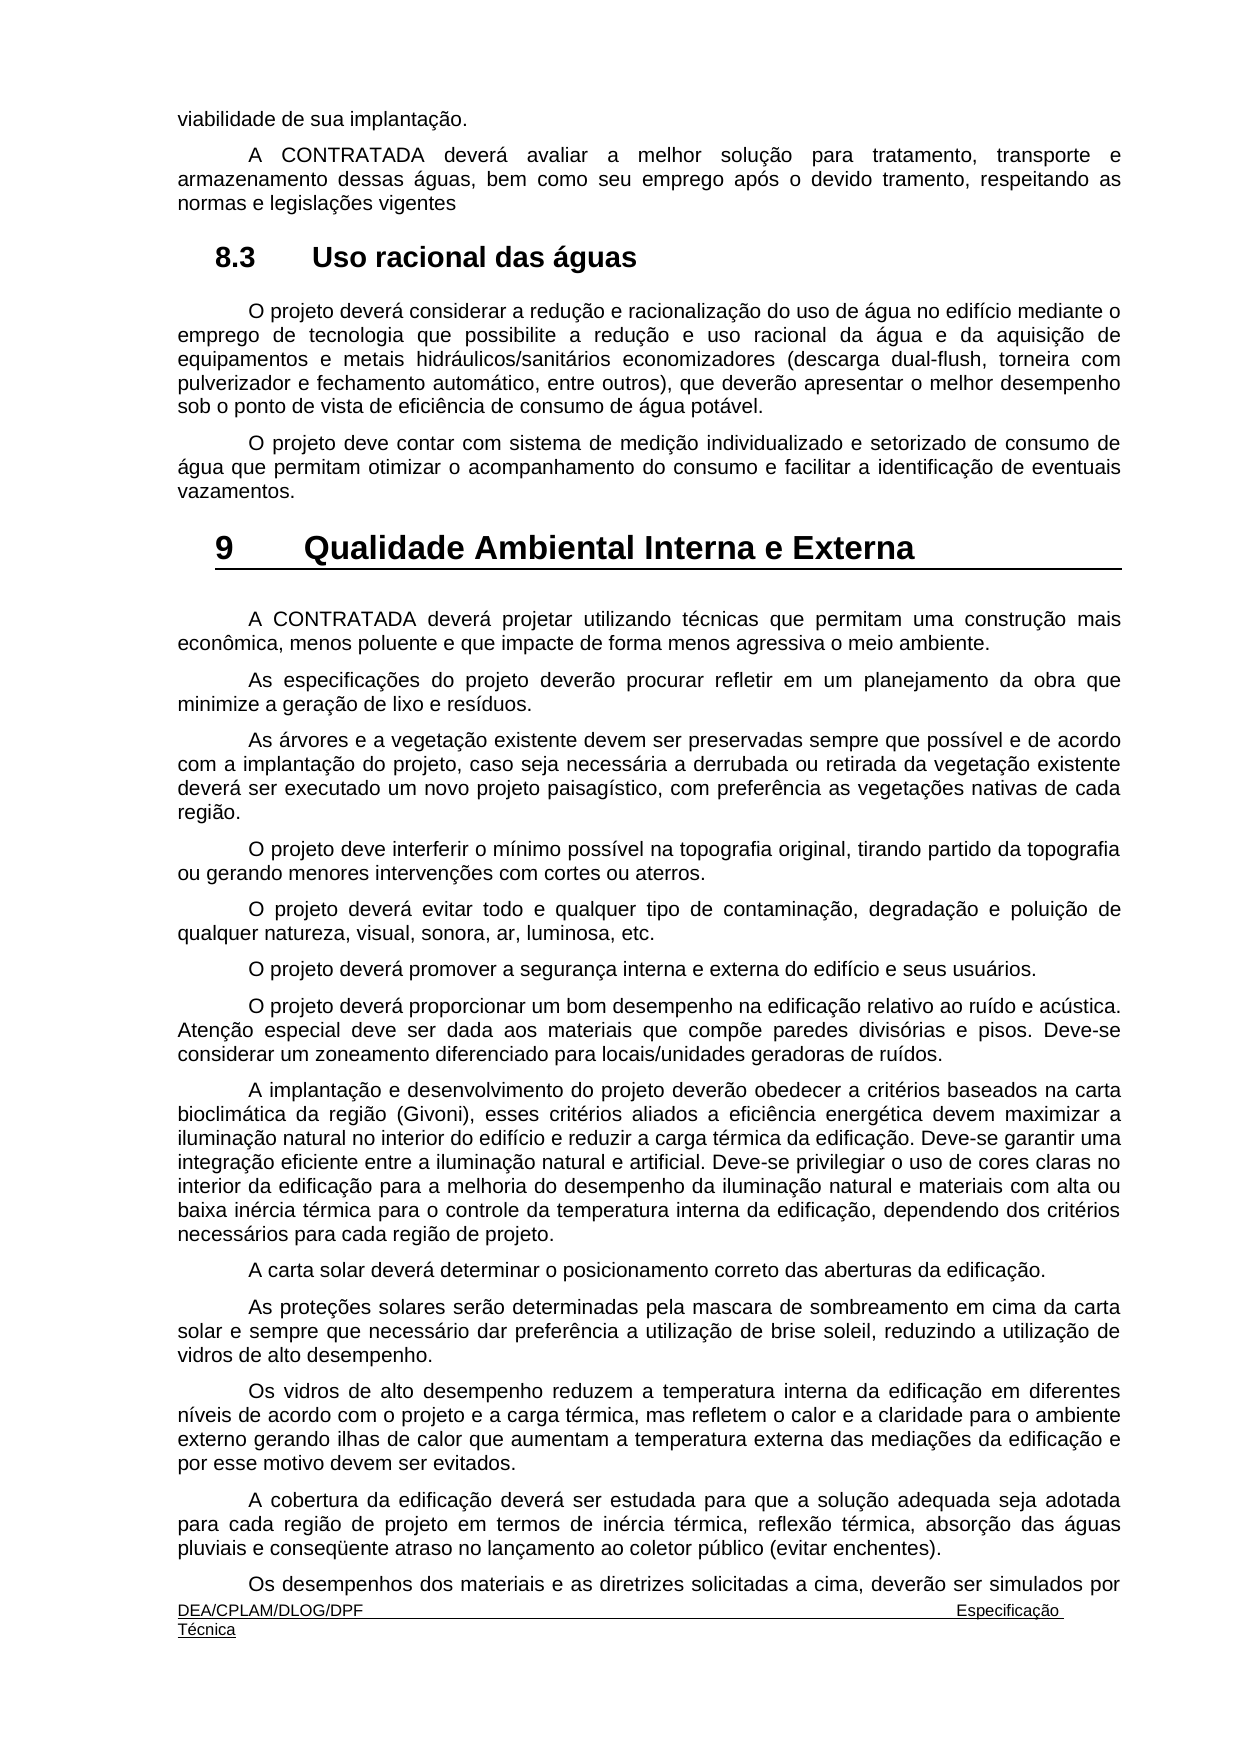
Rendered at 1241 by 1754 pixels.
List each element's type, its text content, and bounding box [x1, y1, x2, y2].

text As árvores e a vegetação existente devem ser preservadas sempre que possível e de acordo com a implantação do projeto, caso seja necessária a derrubada ou retirada da vegetação existente deverá ser executado um novo projeto paisagístico, com preferência as vegetações nativas de cada região. [177, 728, 1122, 824]
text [177, 107, 1122, 131]
text O projeto deve interferir o mínimo possível na topografia original, tirando partido da topografia ou gerando menores intervenções com cortes ou aterros. [177, 836, 1122, 884]
text As especificações do projeto deverão procurar refletir em um planejamento da obra que minimize a geração de lixo e resíduos. [177, 668, 1122, 716]
text Uso racional das águas [215, 240, 1122, 273]
text A cobertura da edificação deverá ser estudada para que a solução adequada seja adotada para cada região de projeto em termos de inércia térmica, reflexão térmica, absorção das águas pluviais e conseqüente atraso no lançamento ao coletor público (evitar enchentes). [177, 1487, 1122, 1559]
text Qualidade Ambiental Interna e Externa [215, 528, 1122, 568]
text A carta solar deverá determinar o posicionamento correto das aberturas da edificação. [177, 1258, 1122, 1282]
text A CONTRATADA deverá avaliar a melhor solução para tratamento, transporte e armazenamento dessas águas, bem como seu emprego após o devido tramento, respeitando as normas e legislações vigentes [177, 143, 1122, 215]
text O projeto deverá considerar a redução e racionalização do uso de água no edifício mediante o emprego de tecnologia que possibilite a redução e uso racional da água e da aquisição de equipamentos e metais hidráulicos/sanitários economizadores (descarga dual-flush, torneira com pulverizador e fechamento automático, entre outros), que deverão apresentar o melhor desempenho sob o ponto de vista de eficiência de consumo de água potável. [177, 298, 1122, 418]
text Os vidros de alto desempenho reduzem a temperatura interna da edificação em diferentes níveis de acordo com o projeto e a carga térmica, mas refletem o calor e a claridade para o ambiente externo gerando ilhas de calor que aumentam a temperatura externa das mediações da edificação e por esse motivo devem ser evitados. [177, 1379, 1122, 1475]
text O projeto deve contar com sistema de medição individualizado e setorizado de consumo de água que permitam otimizar o acompanhamento do consumo e facilitar a identificação de eventuais vazamentos. [177, 431, 1122, 503]
text A CONTRATADA deverá projetar utilizando técnicas que permitam uma construção mais econômica, menos poluente e que impacte de forma menos agressiva o meio ambiente. [177, 607, 1122, 655]
text O projeto deverá promover a segurança interna e externa do edifício e seus usuários. [177, 957, 1122, 981]
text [177, 1572, 1122, 1596]
text A implantação e desenvolvimento do projeto deverão obedecer a critérios baseados na carta bioclimática da região (Givoni), esses critérios aliados a eficiência energética devem maximizar a iluminação natural no interior do edifício e reduzir a carga térmica da edificação. Deve-se garantir uma integração eficiente entre a iluminação natural e artificial. Deve-se privilegiar o uso de cores claras no interior da edificação para a melhoria do desempenho da iluminação natural e materiais com alta ou baixa inércia térmica para o controle da temperatura interna da edificação, dependendo dos critérios necessários para cada região de projeto. [177, 1078, 1122, 1246]
text O projeto deverá proporcionar um bom desempenho na edificação relativo ao ruído e acústica. Atenção especial deve ser dada aos materiais que compõe paredes divisórias e pisos. Deve-se considerar um zoneamento diferenciado para locais/unidades geradoras de ruídos. [177, 994, 1122, 1066]
text As proteções solares serão determinadas pela mascara de sombreamento em cima da carta solar e sempre que necessário dar preferência a utilização de brise soleil, reduzindo a utilização de vidros de alto desempenho. [177, 1295, 1122, 1367]
text O projeto deverá evitar todo e qualquer tipo de contaminação, degradação e poluição de qualquer natureza, visual, sonora, ar, luminosa, etc. [177, 897, 1122, 945]
